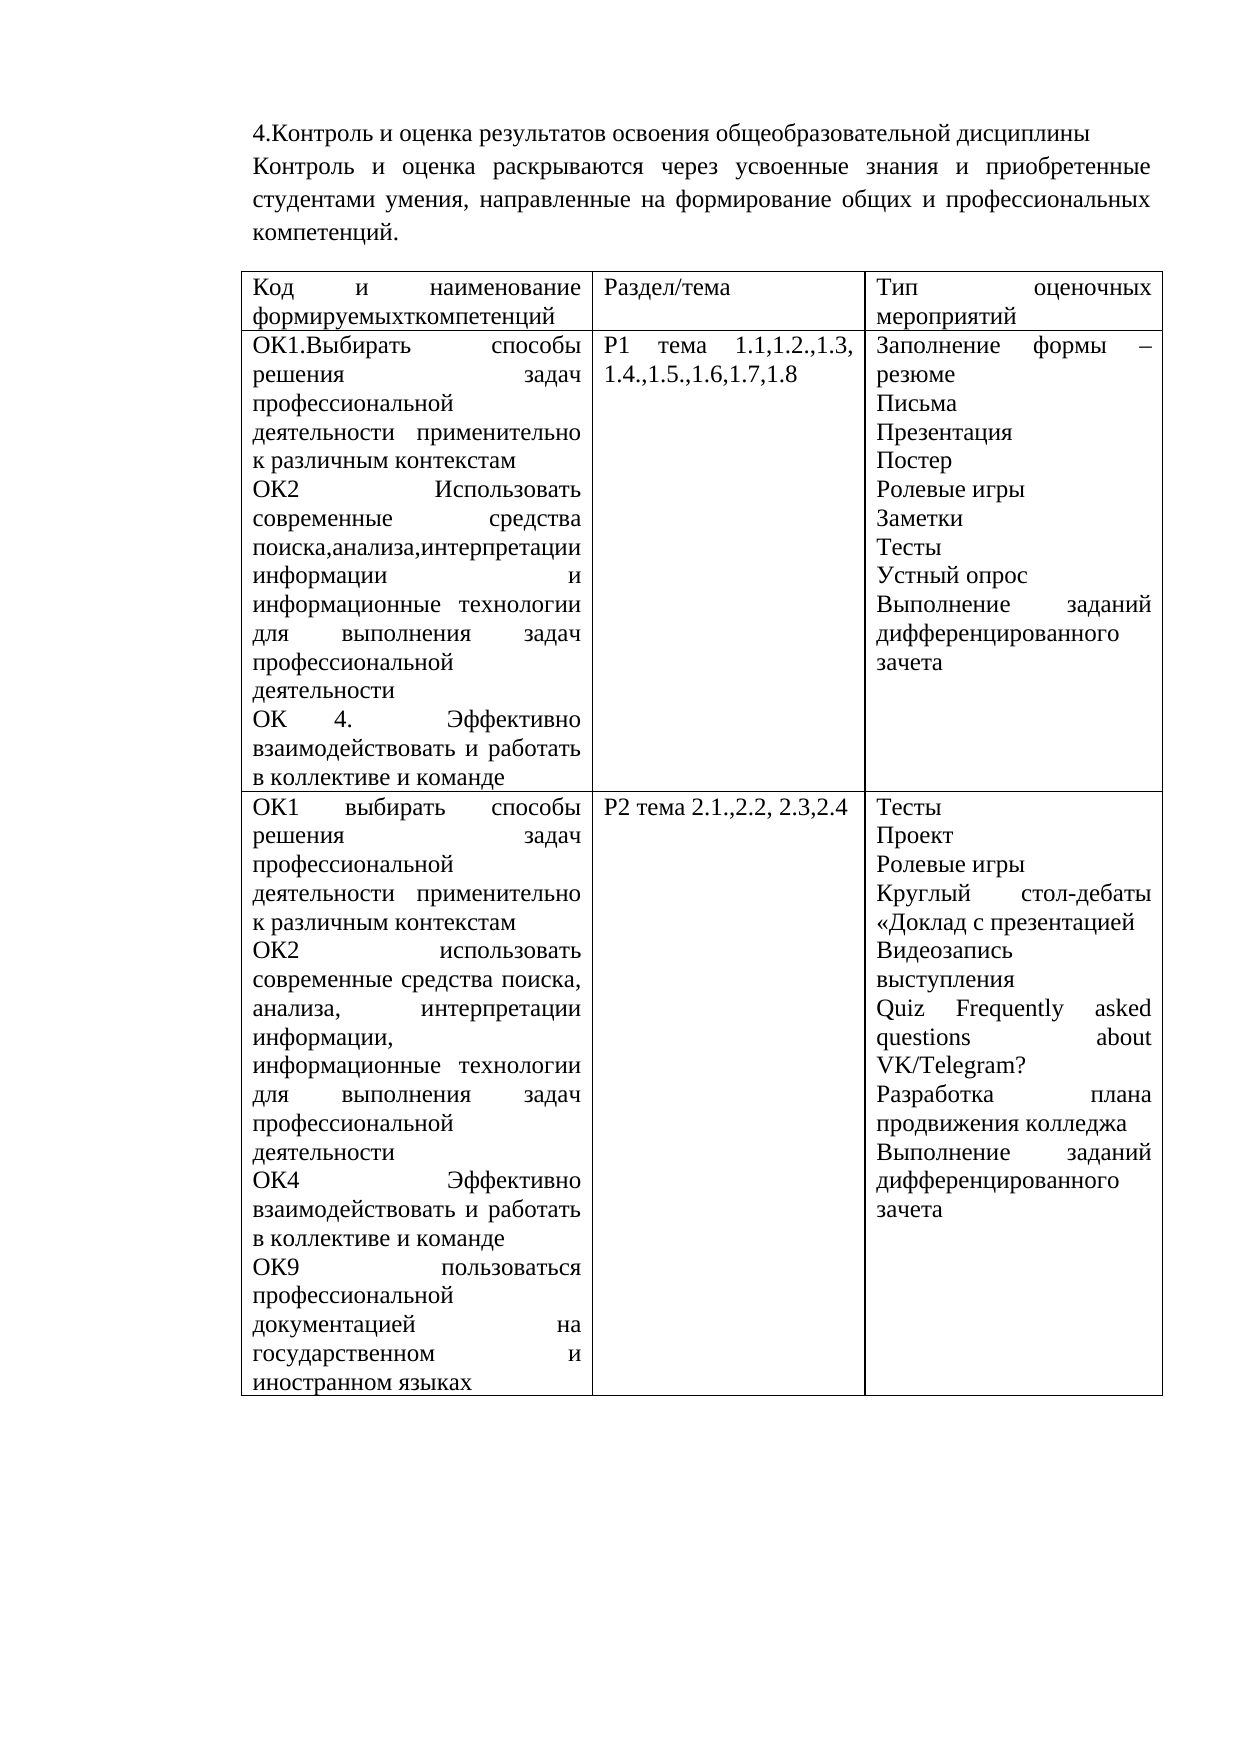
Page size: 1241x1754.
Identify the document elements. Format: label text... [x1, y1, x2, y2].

list 4.Контроль и оценка результатов освоения общеобразовательной дисциплины [252, 118, 1152, 147]
table_cell Заполнение формы –резюме Письма Презентация Постер Ролевые игры Заметки Тесты Устный опрос Выполнение заданий дифференцированного зачета [866, 331, 1162, 791]
table_cell ОК1 выбирать способы решения задач профессиональной деятельности применительно к различным контекстам ОК2 использовать современные средства поиска, анализа, интерпретации информации, информационные технологии для выполнения задач профессиональной деятельности ОК4 Эффективно взаимодействовать и работать в коллективе и команде ОК9 пользоваться профессиональной документацией на государственном и иностранном языках [242, 792, 592, 1395]
list Контроль и оценка раскрываются через усвоенные знания и приобретенные студентами умения, направленные на формирование общих и профессиональных компетенций. [252, 151, 1152, 246]
table_cell Р2 тема 2.1.,2.2, 2.3,2.4 [593, 792, 864, 1395]
table_cell Р1 тема 1.1,1.2.,1.3, 1.4.,1.5.,1.6,1.7,1.8 [593, 331, 864, 791]
table_cell ОК1.Выбирать способы решения задач профессиональной деятельности применительно к различным контекстам ОК2 Использовать современные средства поиска,анализа,интерпретации информации и информационные технологии для выполнения задач профессиональной деятельности ОК 4. Эффективно взаимодействовать и работать в коллективе и команде [242, 331, 592, 791]
table_header Код и наименование формируемыхткомпетенций [242, 272, 592, 329]
table_header Тип оценочных мероприятий [866, 272, 1162, 329]
table_cell Тесты Проект Ролевые игры Круглый стол-дебаты «Доклад с презентацией Видеозапись выступления Quiz Frequently asked questions about VK/Telegram? Разработка плана продвижения колледжа Выполнение заданий дифференцированного зачета [866, 792, 1162, 1395]
table_header Раздел/тема [593, 272, 864, 329]
